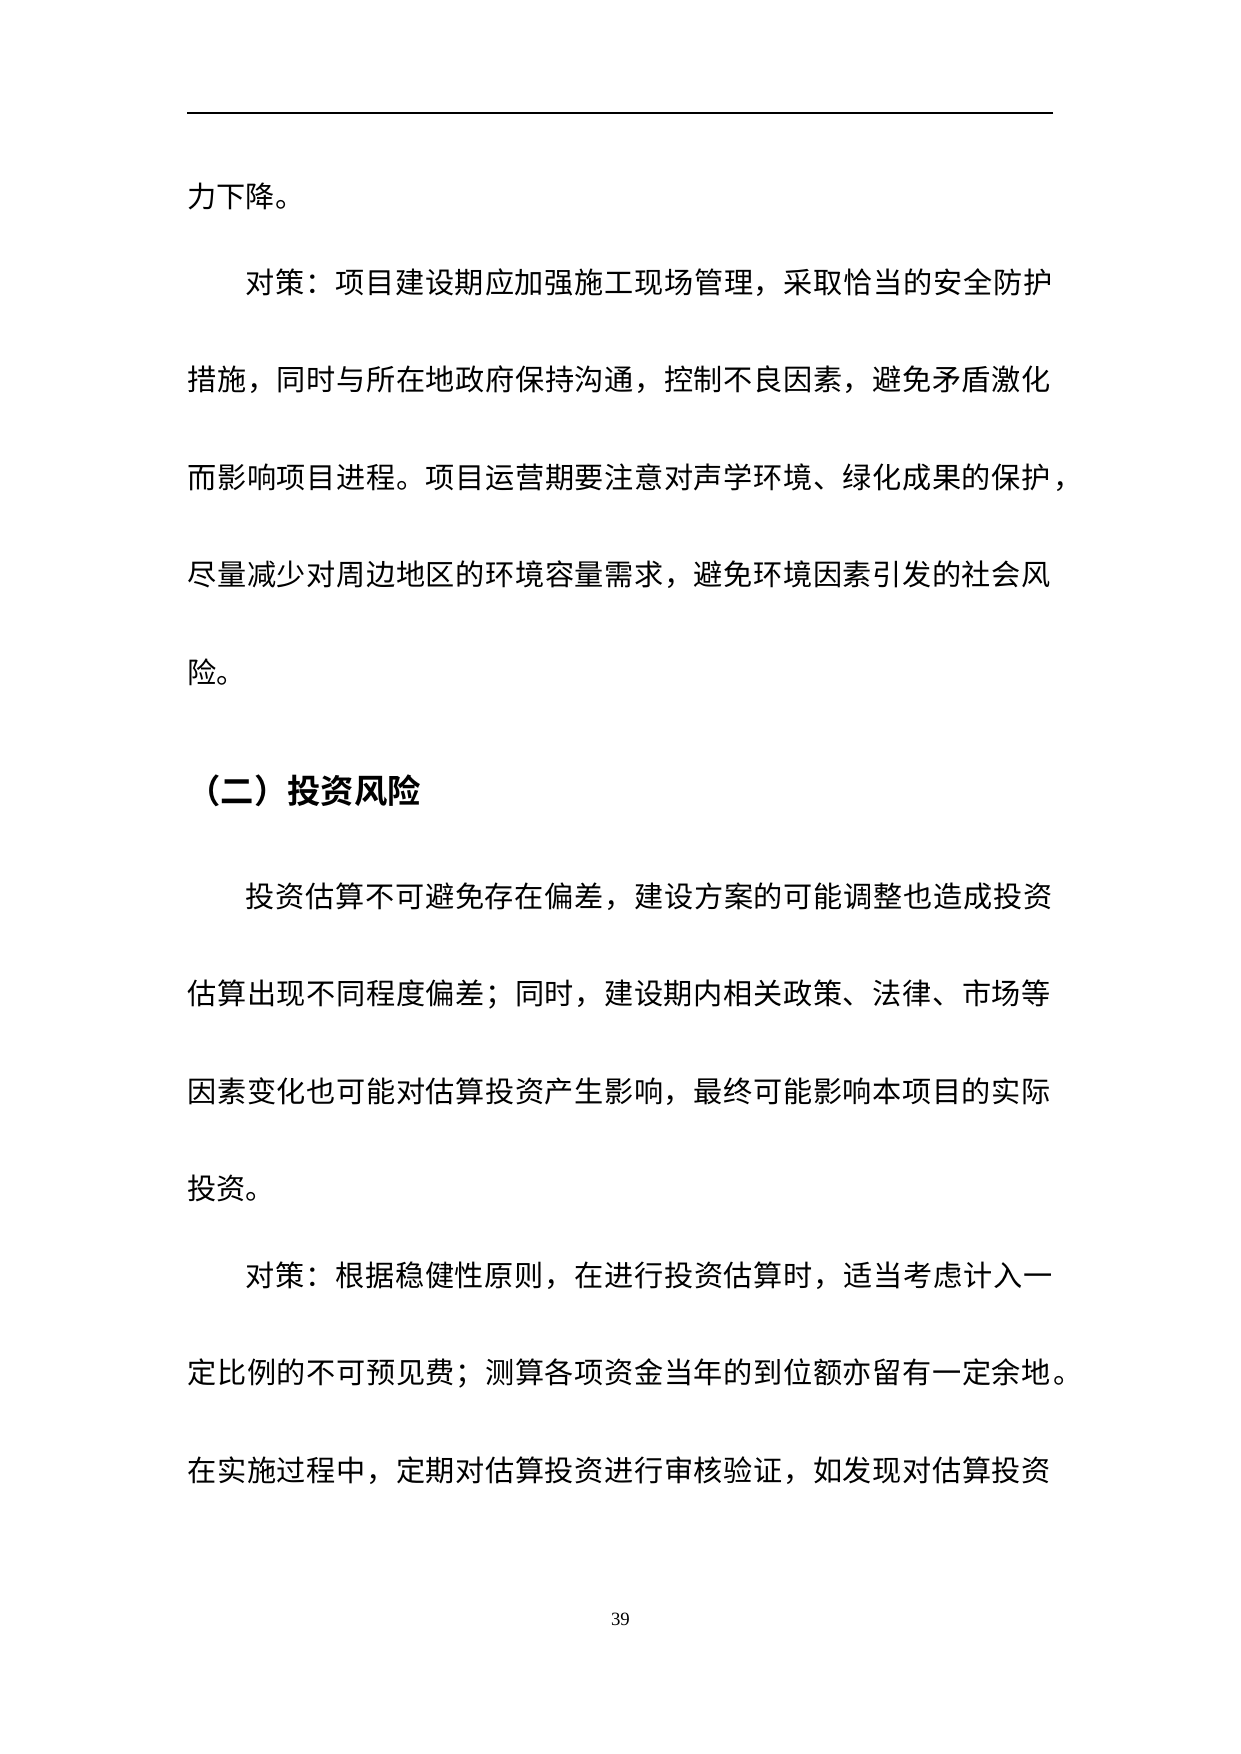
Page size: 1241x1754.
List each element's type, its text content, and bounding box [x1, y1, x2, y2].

subtitle 投资风险 [187, 757, 1053, 822]
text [187, 162, 1053, 227]
text 对策：项目建设期应加强施工现场管理，采取恰当的安全防护措施，同时与所在地政府保持沟通，控制不良因素，避免矛盾激化而影响项目进程。项目运营期要注意对声学环境、绿化成果的保护，尽量减少对周边地区的环境容量需求，避免环境因素引发的社会风险。 [187, 248, 1053, 703]
text 投资估算不可避免存在偏差，建设方案的可能调整也造成投资估算出现不同程度偏差；同时，建设期内相关政策、法律、市场等因素变化也可能对估算投资产生影响，最终可能影响本项目的实际投资。 [187, 862, 1053, 1219]
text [187, 1241, 1053, 1501]
